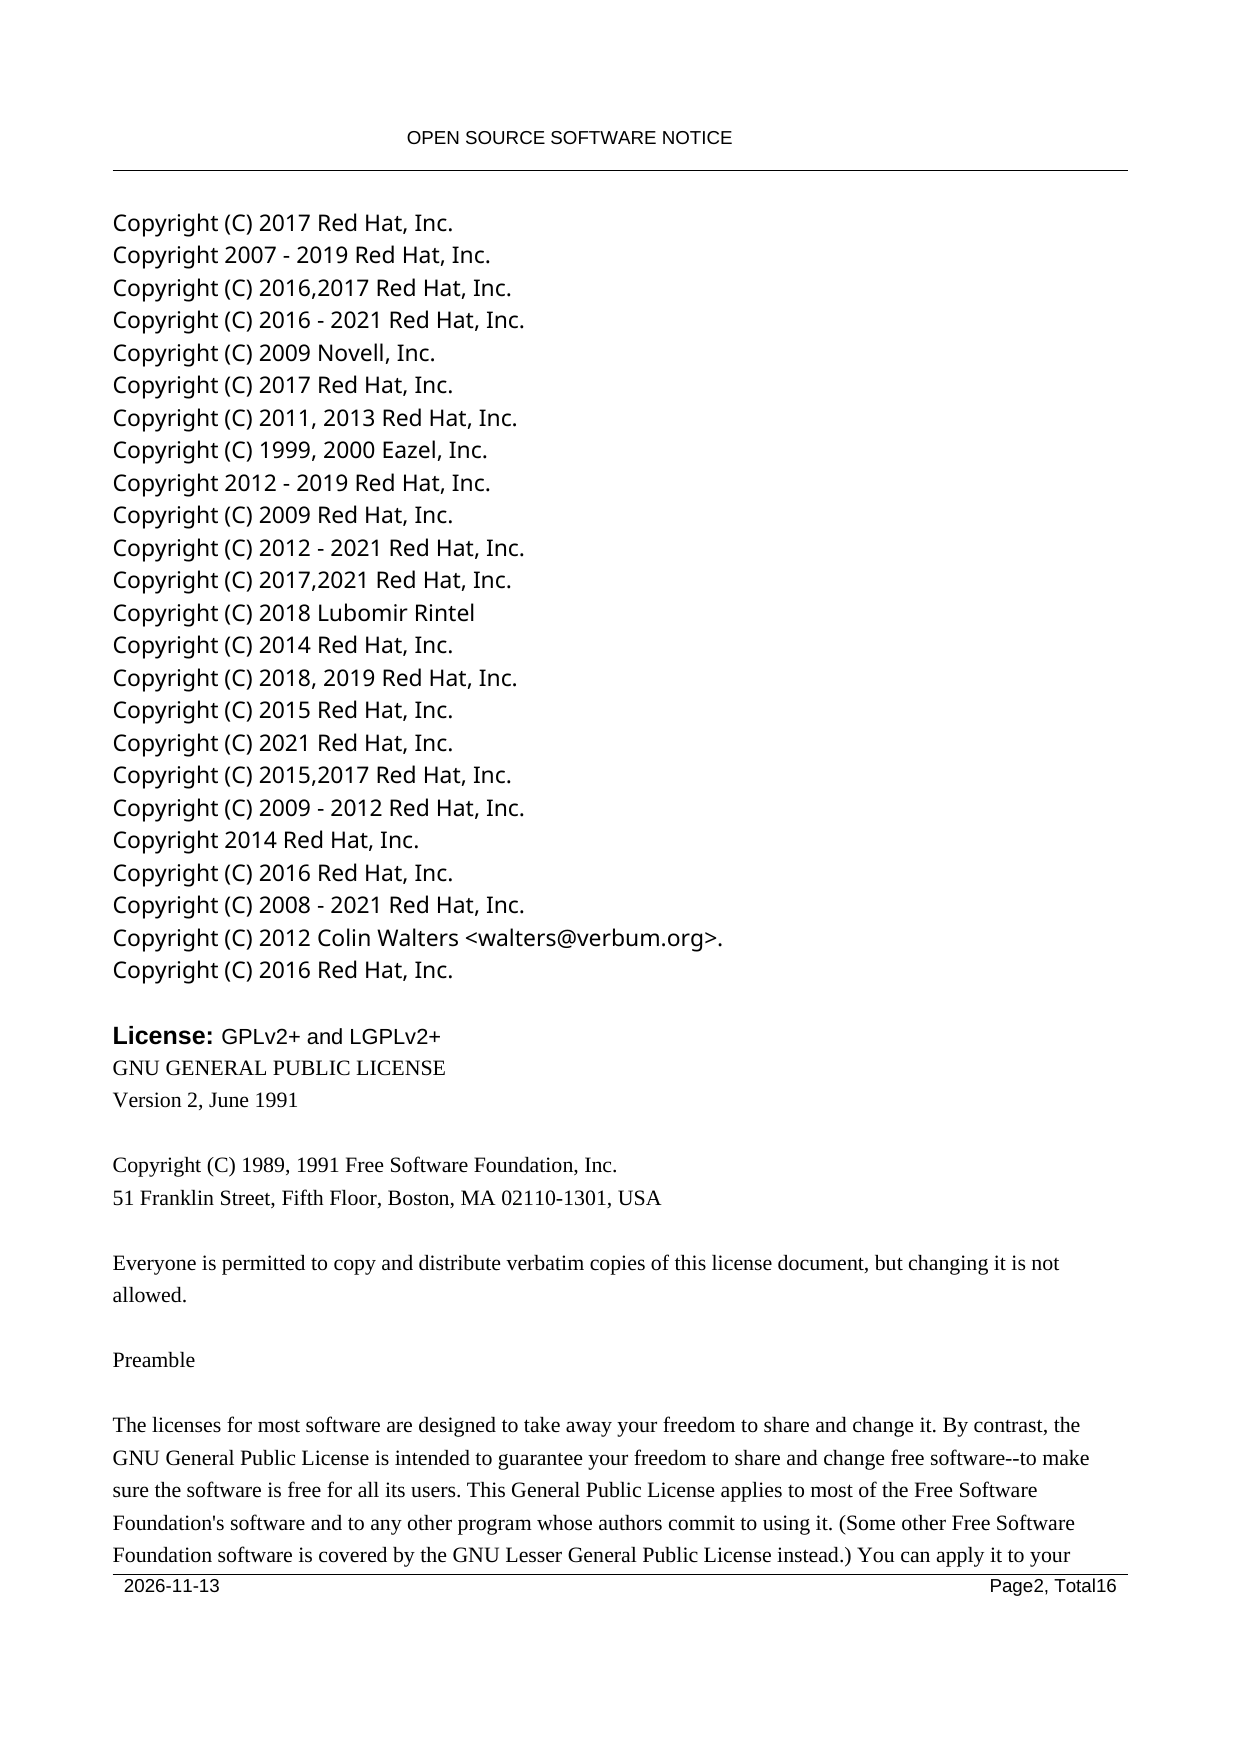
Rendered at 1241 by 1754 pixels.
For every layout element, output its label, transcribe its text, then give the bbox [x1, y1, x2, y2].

text License: GPLv2+ and LGPLv2+ [112, 1019, 1128, 1051]
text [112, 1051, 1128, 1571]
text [112, 206, 1128, 1019]
